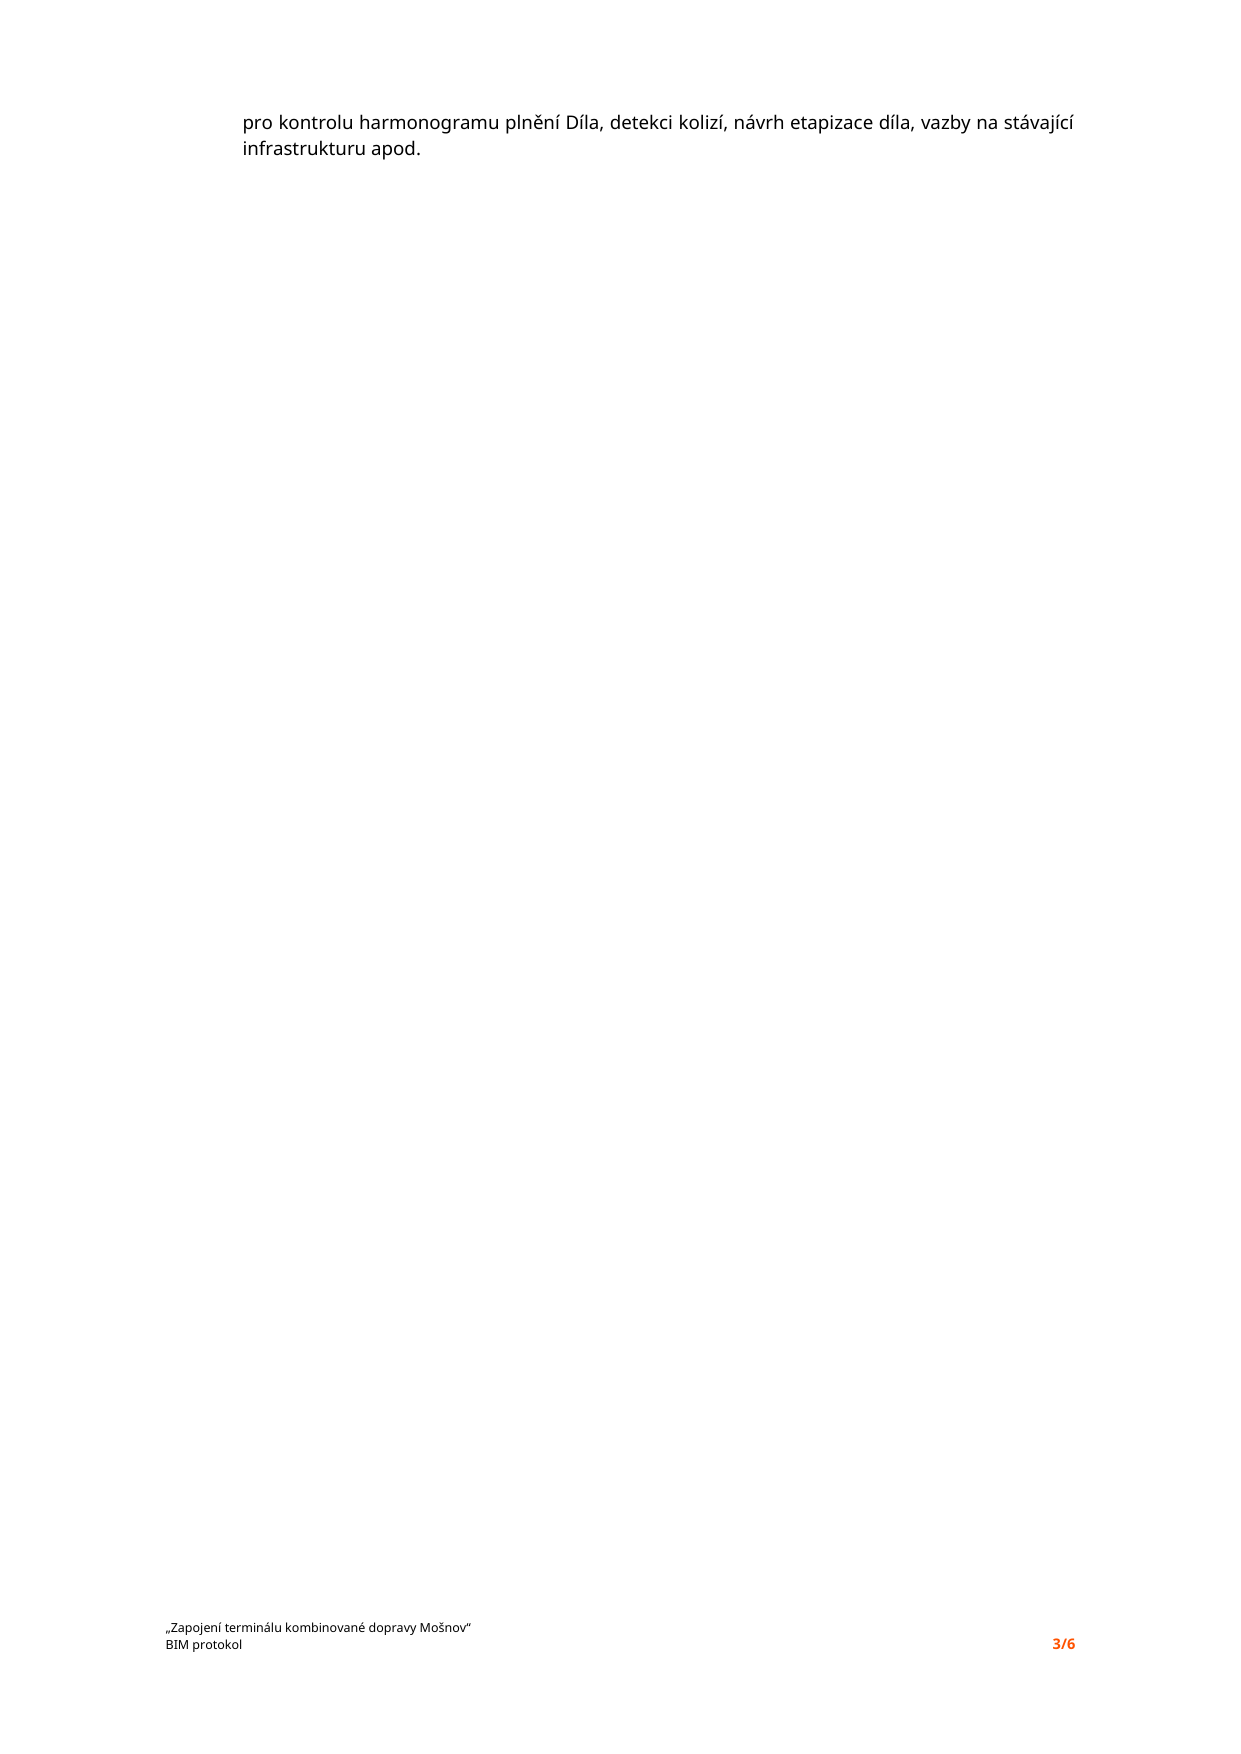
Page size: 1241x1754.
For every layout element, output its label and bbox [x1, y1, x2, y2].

text [165, 109, 1075, 161]
